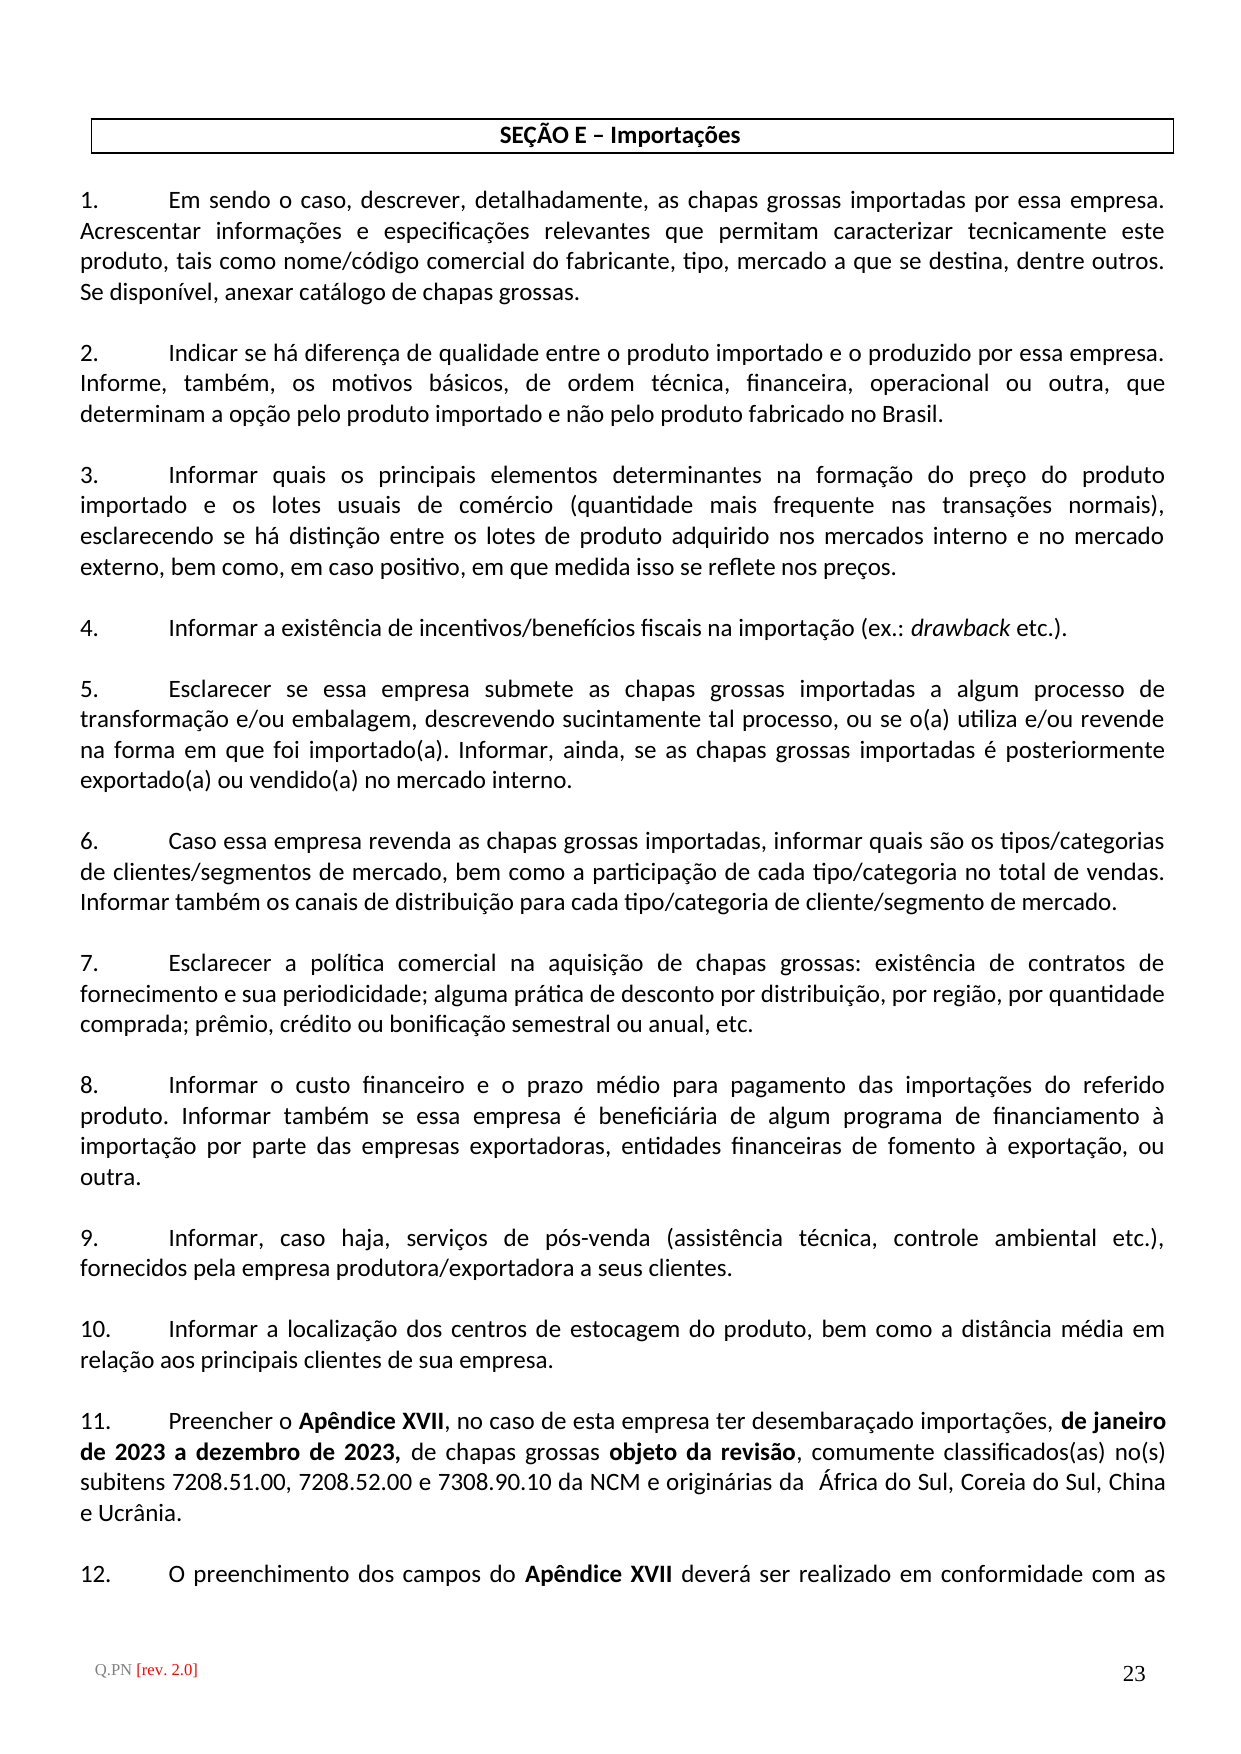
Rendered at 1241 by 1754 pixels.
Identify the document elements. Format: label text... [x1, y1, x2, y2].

text 10. Informar a localização dos centros de estocagem do produto, bem como a distância média em relação aos principais clientes de sua empresa. [80, 1314, 1166, 1375]
text 3. Informar quais os principais elementos determinantes na formação do preço do produto importado e os lotes usuais de comércio (quantidade mais frequente nas transações normais), esclarecendo se há distinção entre os lotes de produto adquirido nos mercados interno e no mercado externo, bem como, em caso positivo, em que medida isso se reflete nos preços. [80, 459, 1166, 581]
subtitle SEÇÃO E – Importações [92, 120, 1173, 152]
text 8. Informar o custo financeiro e o prazo médio para pagamento das importações do referido produto. Informar também se essa empresa é beneficiária de algum programa de financiamento à importação por parte das empresas exportadoras, entidades financeiras de fomento à exportação, ou outra. [80, 1069, 1166, 1192]
text 1. Em sendo o caso, descrever, detalhadamente, as chapas grossas importadas por essa empresa. Acrescentar informações e especificações relevantes que permitam caracterizar tecnicamente este produto, tais como nome/código comercial do fabricante, tipo, mercado a que se destina, dentre outros. Se disponível, anexar catálogo de chapas grossas. [80, 184, 1166, 306]
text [80, 1558, 1166, 1588]
text 9. Informar, caso haja, serviços de pós-venda (assistência técnica, controle ambiental etc.), fornecidos pela empresa produtora/exportadora a seus clientes. [80, 1222, 1166, 1283]
text 11. Preencher o Apêndice XVII, no caso de esta empresa ter desembaraçado importações, de janeiro de 2023 a dezembro de 2023, de chapas grossas objeto da revisão, comumente classificados(as) no(s) subitens 7208.51.00, 7208.52.00 e 7308.90.10 da NCM e originárias da África do Sul, Coreia do Sul, China e Ucrânia. [80, 1405, 1166, 1527]
text 4. Informar a existência de incentivos/benefícios fiscais na importação (ex.: drawback etc.). [80, 612, 1166, 642]
text 7. Esclarecer a política comercial na aquisição de chapas grossas: existência de contratos de fornecimento e sua periodicidade; alguma prática de desconto por distribuição, por região, por quantidade comprada; prêmio, crédito ou bonificação semestral ou anual, etc. [80, 947, 1166, 1039]
text 2. Indicar se há diferença de qualidade entre o produto importado e o produzido por essa empresa. Informe, também, os motivos básicos, de ordem técnica, financeira, operacional ou outra, que determinam a opção pelo produto importado e não pelo produto fabricado no Brasil. [80, 337, 1166, 428]
text 6. Caso essa empresa revenda as chapas grossas importadas, informar quais são os tipos/categorias de clientes/segmentos de mercado, bem como a participação de cada tipo/categoria no total de vendas. Informar também os canais de distribuição para cada tipo/categoria de cliente/segmento de mercado. [80, 825, 1166, 917]
text 5. Esclarecer se essa empresa submete as chapas grossas importadas a algum processo de transformação e/ou embalagem, descrevendo sucintamente tal processo, ou se o(a) utiliza e/ou revende na forma em que foi importado(a). Informar, ainda, se as chapas grossas importadas é posteriormente exportado(a) ou vendido(a) no mercado interno. [80, 673, 1166, 795]
